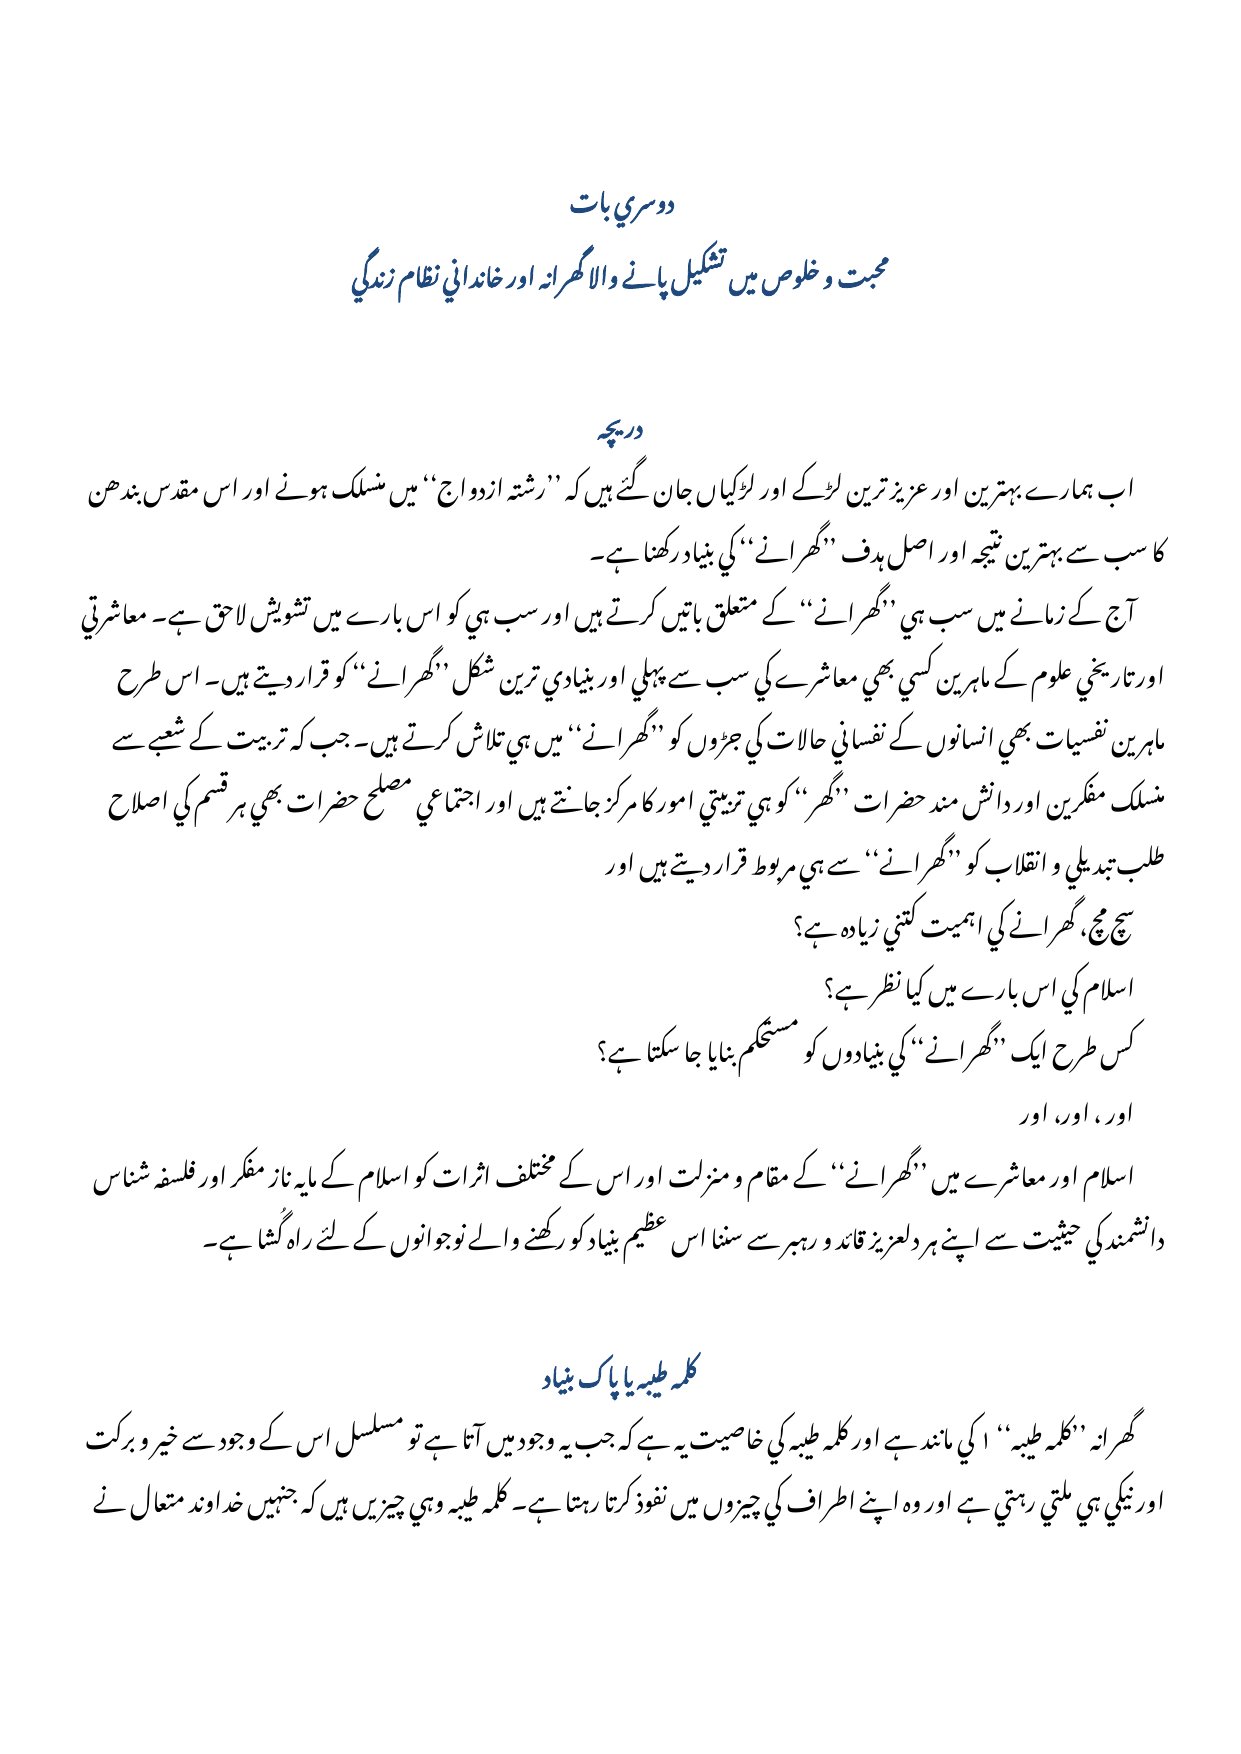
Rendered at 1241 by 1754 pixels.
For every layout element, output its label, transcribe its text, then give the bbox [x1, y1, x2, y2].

text کس طرح ايک ’’گھرانے‘‘ کي بنيادوں کو مستحکم بنايا جا سکتا ہے؟ [75, 1014, 1165, 1077]
text آج کے زمانے ميں سب ہي ’’گھرانے‘‘ کے متعلق باتيں کرتے ہيں اور سب ہي کو اس بارے ميں تشويش لاحق ہے۔ معاشرتي اور تاريخي علوم کے ماہرين کسي بھي معاشرے کي سب سے پہلي اور بنيادي ترين شکل ’’گھرانے‘‘ کو قرار ديتے ہيں۔ اس طرح ماہرين نفسيات بھي انسانوں کے نفساني حالات کي جڑوں کو ’’گھرانے‘‘ ميں ہي تلاش کرتے ہيں۔ جب کہ تربيت کے شعبے سے منسلک مفکرين اور دانش مند حضرات ’’گھر‘‘ کو ہي تربيتي امور کا مرکز جانتے ہيں اور اجتماعي مصلح حضرات بھي ہر قسم کي اصلاح طلب تبديلي و انقلاب کو ’’گھرانے‘‘ سے ہي مربوط قرار ديتے ہيں اور [75, 577, 1165, 889]
text اسلام اور معاشرے ميں ’’گھرانے‘‘ کے مقام و منزلت اور اس کے مختلف اثرات کو اسلام کے مايہ ناز مفکر اور فلسفہ شناس دانشمند کي حيثيت سے اپنے ہر دلعزيز قائد و رہبر سے سننا اس عظيم بنياد کو رکھنے والے نوجوانوں کے لئے راہ گُشا ہے۔ [75, 1139, 1165, 1264]
subtitle کلمہ طيبہ يا پاک بنياد [75, 1339, 1165, 1402]
subtitle دوسري بات [75, 106, 1165, 227]
subtitle دريچہ [75, 389, 1165, 452]
text اب ہمارے بہترين اور عزيز ترين لڑکے اور لڑکياں جان گئے ہيں کہ ’’رشتہ ازدواج‘‘ ميں منسلک ہونے اور اس مقدس بندھن کا سب سے بہترين نتيجہ اور اصل ہدف ’’گھرانے‘‘ کي بنياد رکھنا ہے۔ [75, 452, 1165, 577]
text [75, 1402, 1165, 1527]
text سچ مچ، گھرانے کي اہميت کتني زيادہ ہے؟ [75, 889, 1165, 952]
subtitle محبت و خلوص ميں تشکيل پانے والا گھرانہ اور خانداني نظام زندگي [75, 239, 1165, 302]
text اور ، اور، اور [75, 1077, 1165, 1139]
text اسلام کي اس بارے ميں کيا نظر ہے؟ [75, 952, 1165, 1014]
